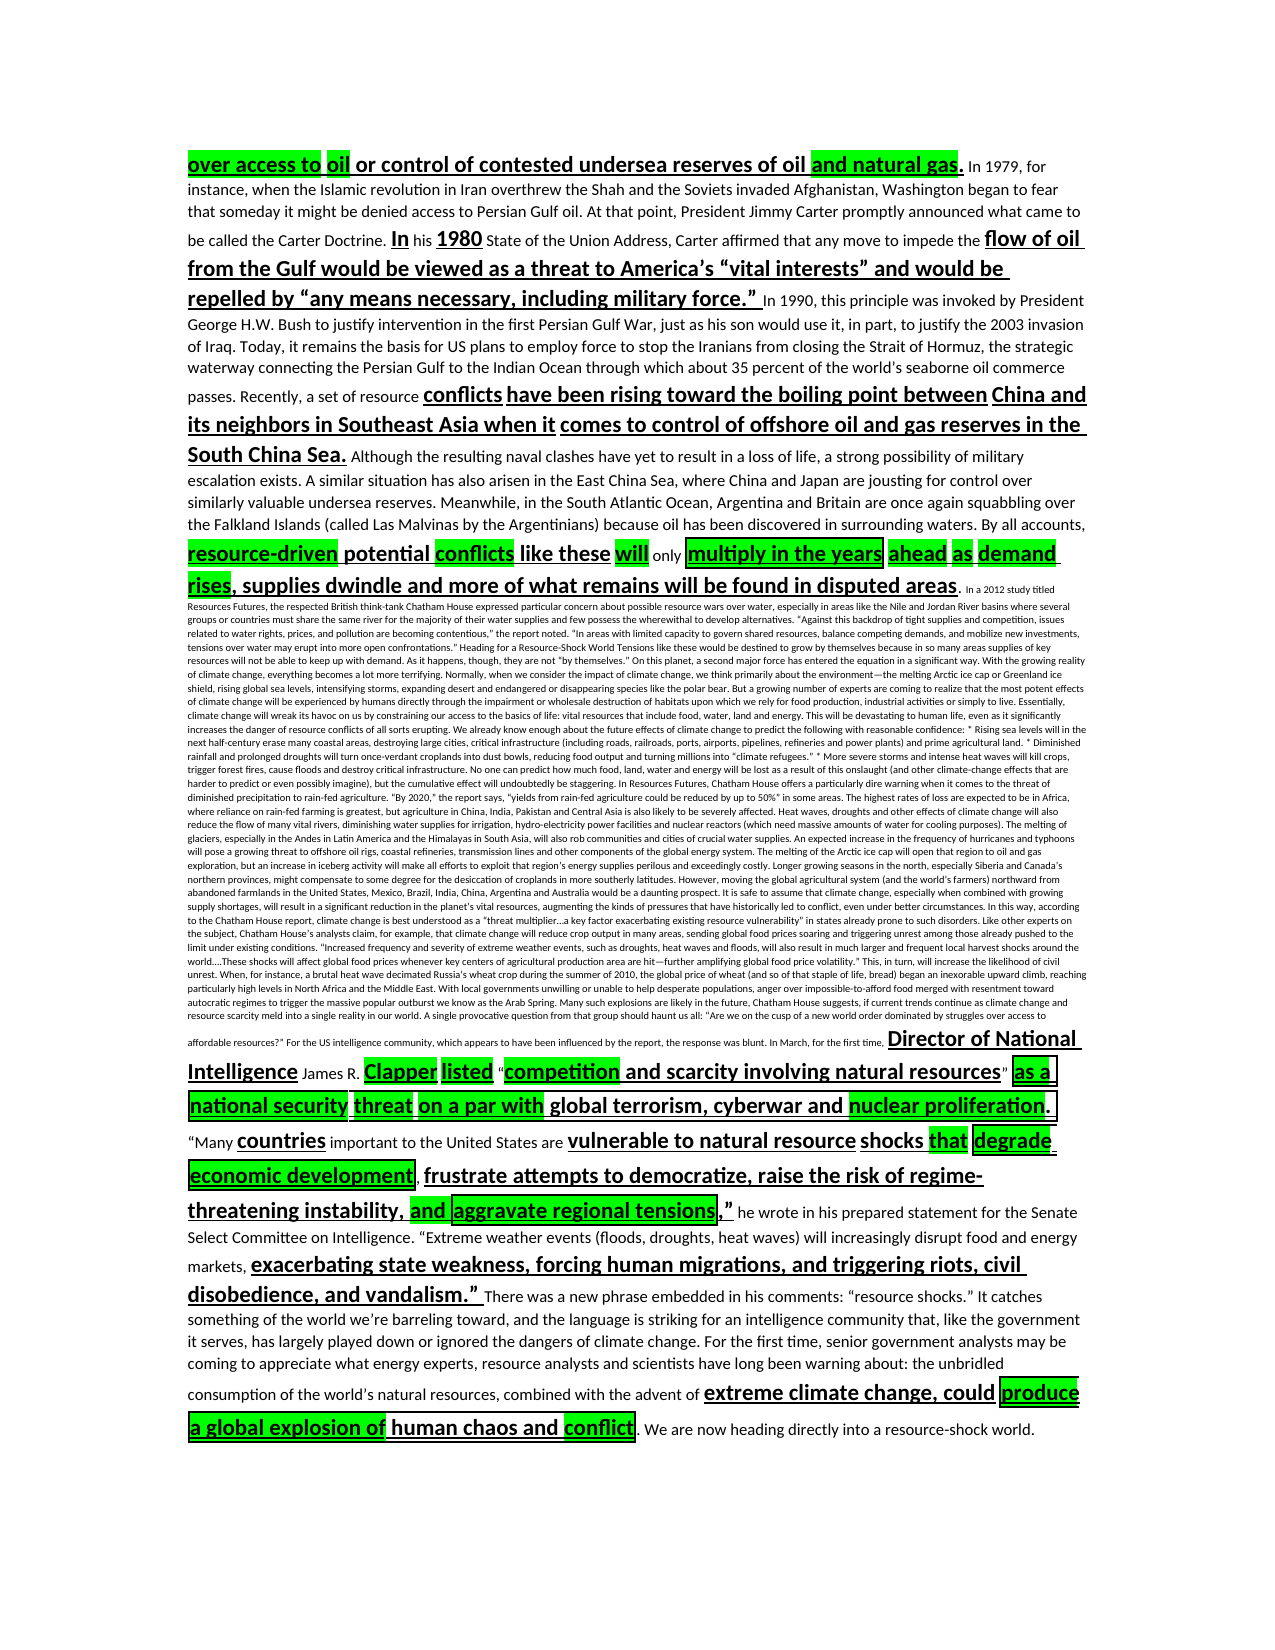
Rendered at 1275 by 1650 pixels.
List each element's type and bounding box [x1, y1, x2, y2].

text [187, 150, 1087, 1443]
